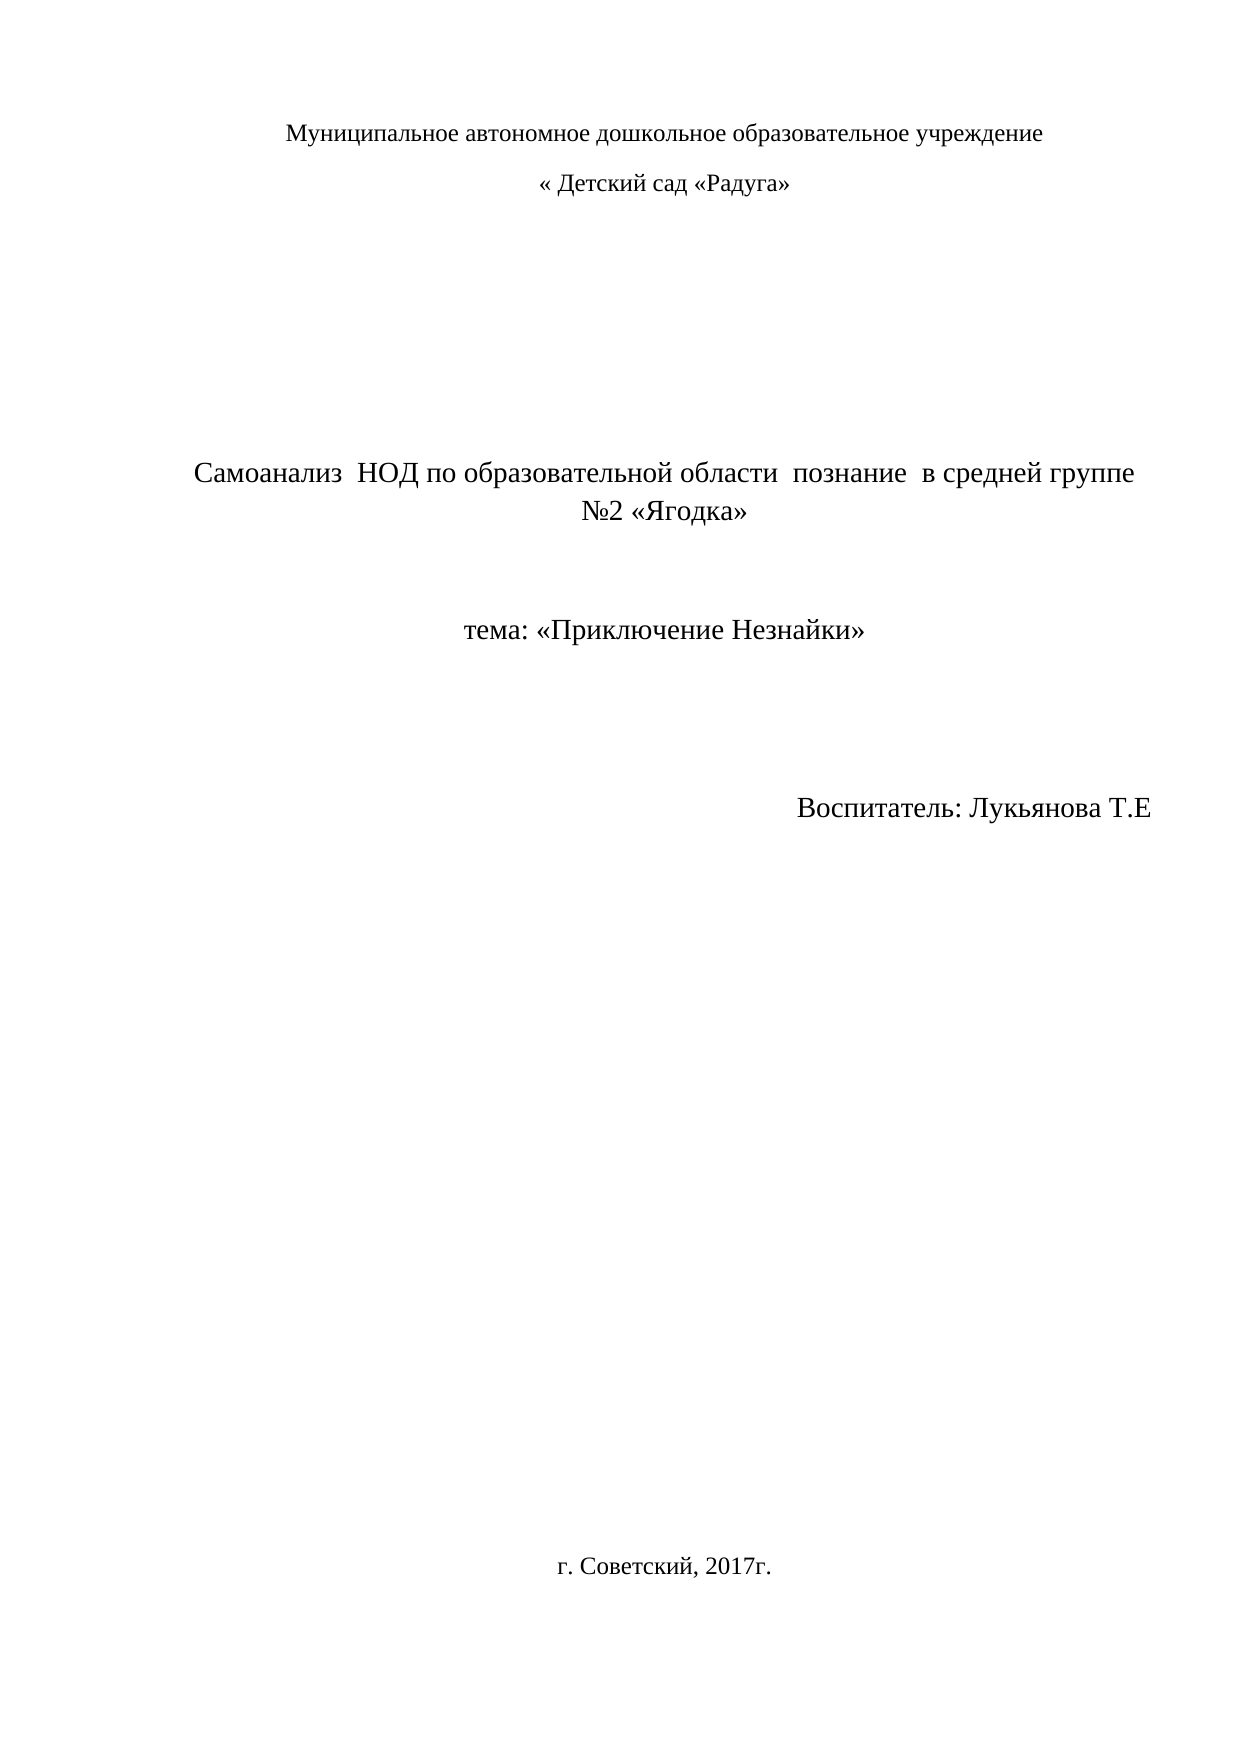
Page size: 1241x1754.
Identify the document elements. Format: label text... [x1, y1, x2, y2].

text Воспитатель: Лукьянова Т.Е [177, 790, 1152, 824]
text Муниципальное автономное дошкольное образовательное учреждение [177, 118, 1152, 147]
text тема: «Приключение Незнайки» [177, 612, 1152, 646]
text г. Советский, 2017г. [177, 1551, 1152, 1580]
text « Детский сад «Радуга» [177, 168, 1152, 196]
text Самоанализ НОД по образовательной области познание в средней группе №2 «Ягодка» [177, 455, 1152, 527]
